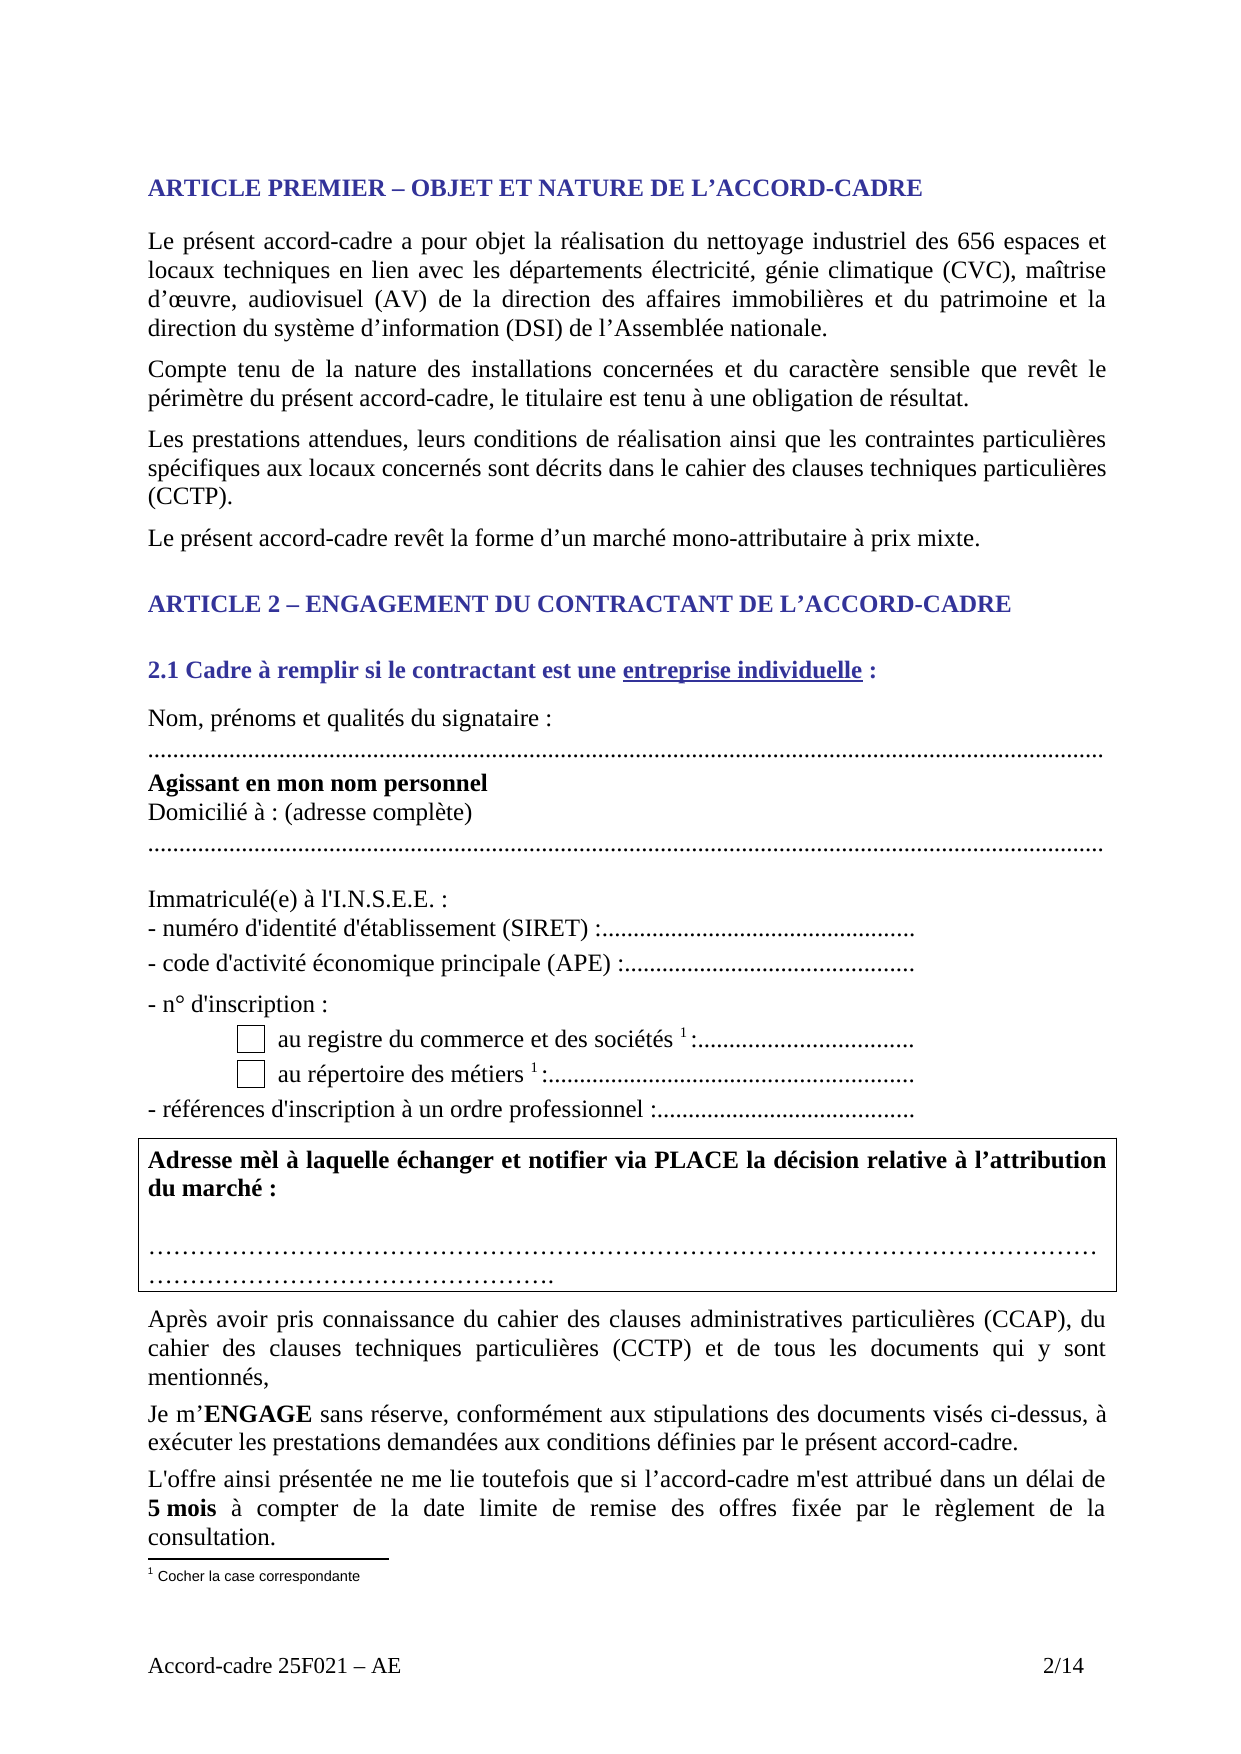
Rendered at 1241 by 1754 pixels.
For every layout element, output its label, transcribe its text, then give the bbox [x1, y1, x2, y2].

text - références d'inscription à un ordre professionnel : [148, 1094, 1107, 1123]
text Domicilié à : (adresse complète) [148, 797, 1108, 825]
text au répertoire des métiers 1 : [148, 1059, 1107, 1088]
text ………………………………………………………………………………………………………………………………………………. [139, 1224, 1116, 1291]
text Après avoir pris connaissance du cahier des clauses administratives particulières (CCAP), du cahier des clauses techniques particulières (CCTP) et de tous les documents qui y sont mentionnés, [148, 1304, 1107, 1390]
subtitle 2.1 Cadre à remplir si le contractant est une entreprise individuelle : [148, 655, 1107, 684]
text Article 2 – engagement du contractant de l’accord-cadre [148, 589, 1107, 618]
text Compte tenu de la nature des installations concernées et du caractère sensible que revêt le périmètre du présent accord-cadre, le titulaire est tenu à une obligation de résultat. [148, 354, 1107, 411]
text Les prestations attendues, leurs conditions de réalisation ainsi que les contraintes particulières spécifiques aux locaux concernés sont décrits dans le cahier des clauses techniques particulières (CCTP). [148, 424, 1107, 510]
text Le présent accord-cadre revêt la forme d’un marché mono-attributaire à prix mixte. [148, 523, 1107, 551]
text - code d'activité économique principale (APE) : [148, 948, 1107, 977]
text Adresse mèl à laquelle échanger et notifier via PLACE la décision relative à l’attribution du marché : [139, 1139, 1116, 1202]
text Le présent accord-cadre a pour objet la réalisation du nettoyage industriel des 656 espaces et locaux techniques en lien avec les départements électricité, génie climatique (CVC), maîtrise d’œuvre, audiovisuel (AV) de la direction des affaires immobilières et du patrimoine et la direction du système d’information (DSI) de l’Assemblée nationale. [148, 226, 1107, 341]
text L'offre ainsi présentée ne me lie toutefois que si l’accord-cadre m'est attribué dans un délai de 5 mois à compter de la date limite de remise des offres fixée par le règlement de la consultation. [148, 1464, 1107, 1551]
text - numéro d'identité d'établissement (SIRET) : [148, 913, 1108, 942]
text Nom, prénoms et qualités du signataire : [148, 703, 1108, 731]
text - n° d'inscription : [148, 989, 1108, 1018]
text Agissant en mon nom personnel [148, 768, 1107, 797]
text au registre du commerce et des sociétés : [148, 1024, 1100, 1053]
text Immatriculé(e) à l'I.N.S.E.E. : [148, 884, 1108, 913]
text Article PREMIER – Objet et nature de l’accord-cadre [148, 173, 1107, 201]
text Je m’ENGAGE sans réserve, conformément aux stipulations des documents visés ci-dessus, à exécuter les prestations demandées aux conditions définies par le présent accord-cadre. [148, 1399, 1107, 1456]
